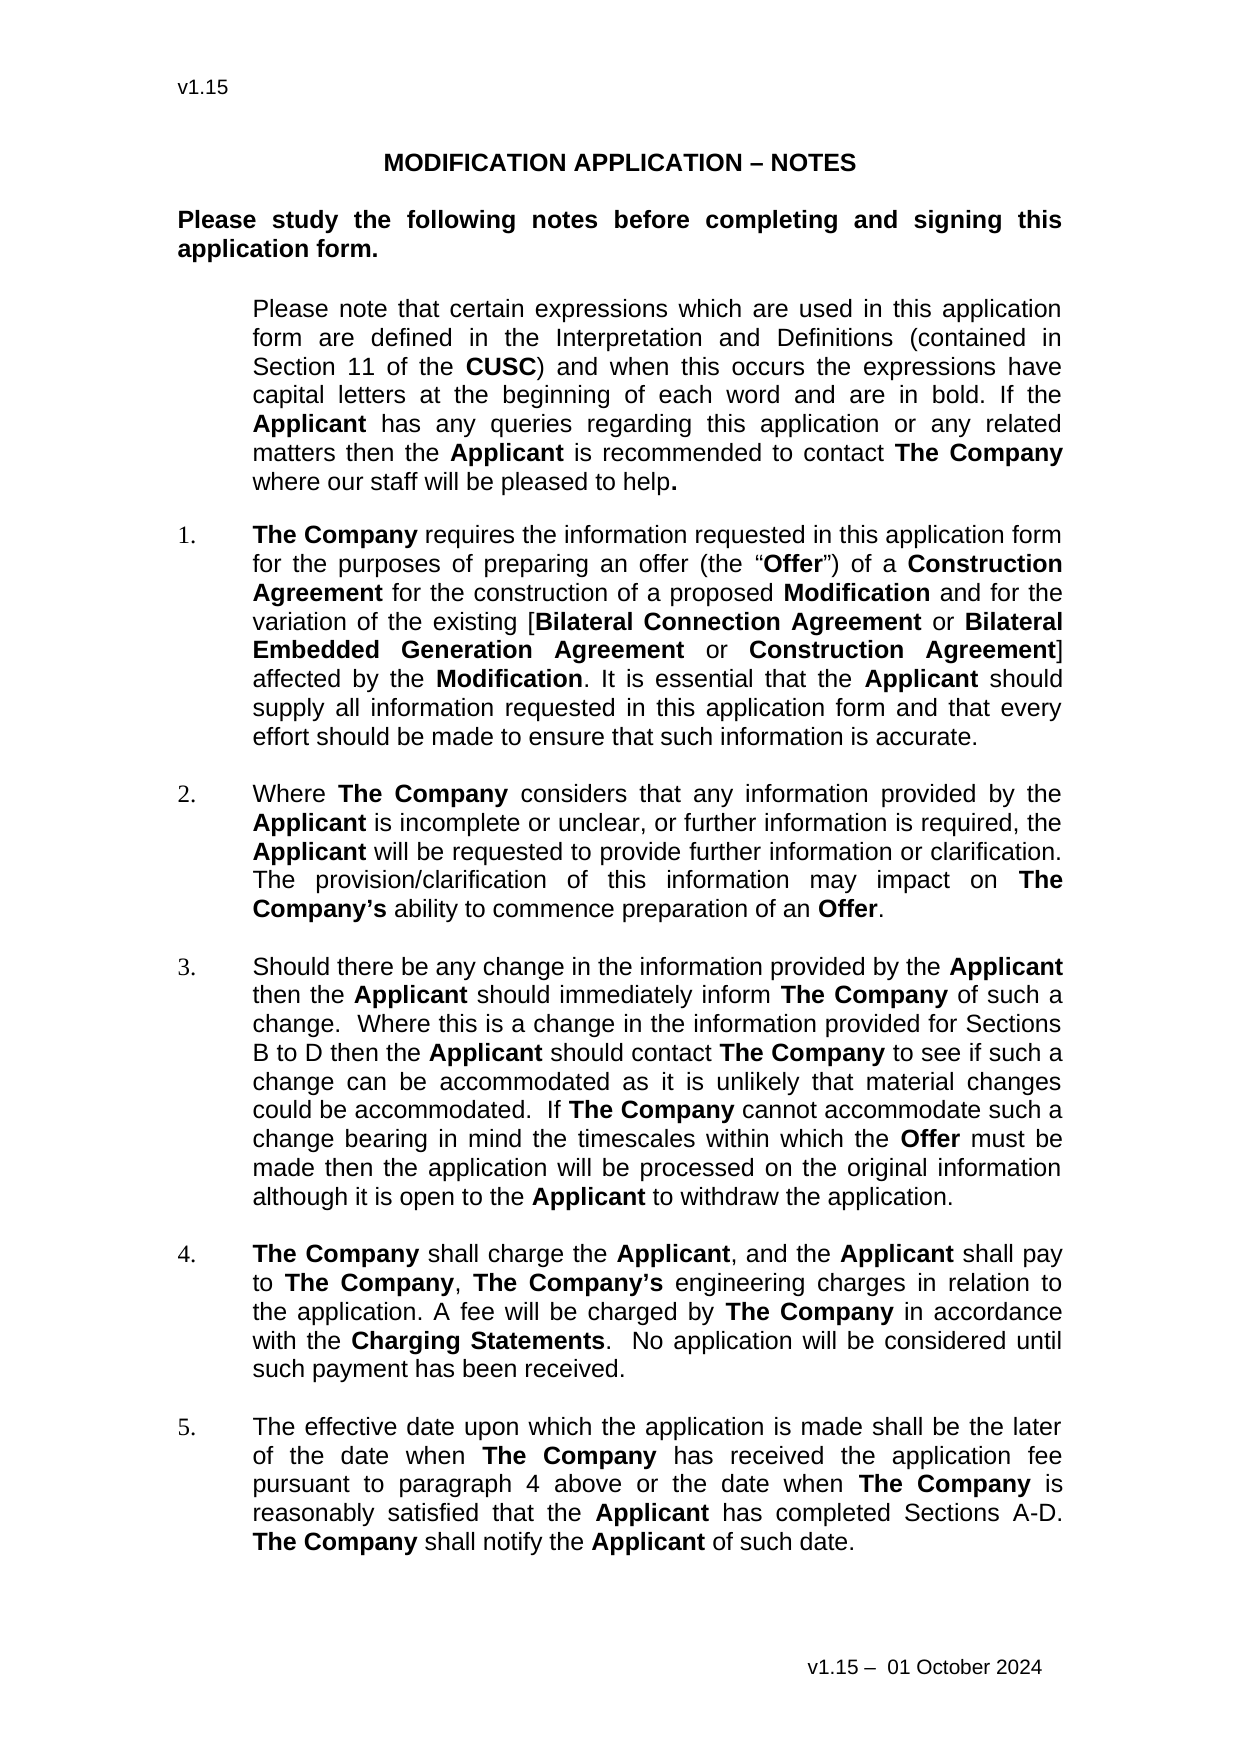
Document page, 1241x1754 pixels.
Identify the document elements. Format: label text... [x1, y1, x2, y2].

text Please note that certain expressions which are used in this application form are defined in the Interpretation and Definitions (contained in Section 11 of the CUSC) and when this occurs the expressions have capital letters at the beginning of each word and are in bold. If the Applicant has any queries regarding this application or any related matters then the Applicant is recommended to contact The Company where our staff will be pleased to help. [252, 294, 1063, 495]
subtitle The effective date upon which the application is made shall be the later of the date when The Company has received the application fee pursuant to paragraph 4 above or the date when The Company is reasonably satisfied that the Applicant has completed Sections A-D. The Company shall notify the Applicant of such date. [177, 1412, 1063, 1556]
subtitle Should there be any change in the information provided by the Applicant then the Applicant should immediately inform The Company of such a change. Where this is a change in the information provided for Sections B to D then the Applicant should contact The Company to see if such a change can be accommodated as it is unlikely that material changes could be accommodated. If The Company cannot accommodate such a change bearing in mind the timescales within which the Offer must be made then the application will be processed on the original information although it is open to the Applicant to withdraw the application. [177, 952, 1063, 1211]
subtitle The Company shall charge the Applicant, and the Applicant shall pay to The Company, The Company’s engineering charges in relation to the application. A fee will be charged by The Company in accordance with the Charging Statements. No application will be considered until such payment has been received. [177, 1239, 1063, 1383]
subtitle Where The Company considers that any information provided by the Applicant is incomplete or unclear, or further information is required, the Applicant will be requested to provide further information or clarification. The provision/clarification of this information may impact on The Company’s ability to commence preparation of an Offer. [177, 779, 1063, 923]
subtitle The Company requires the information requested in this application form for the purposes of preparing an offer (the “Offer”) of a Construction Agreement for the construction of a proposed Modification and for the variation of the existing [Bilateral Connection Agreement or Bilateral Embedded Generation Agreement or Construction Agreement] affected by the Modification. It is essential that the Applicant should supply all information requested in this application form and that every effort should be made to ensure that such information is accurate. [177, 520, 1063, 750]
text MODIFICATION APPLICATION – NOTES [177, 148, 1063, 176]
text Please study the following notes before completing and signing this application form. [177, 205, 1063, 263]
